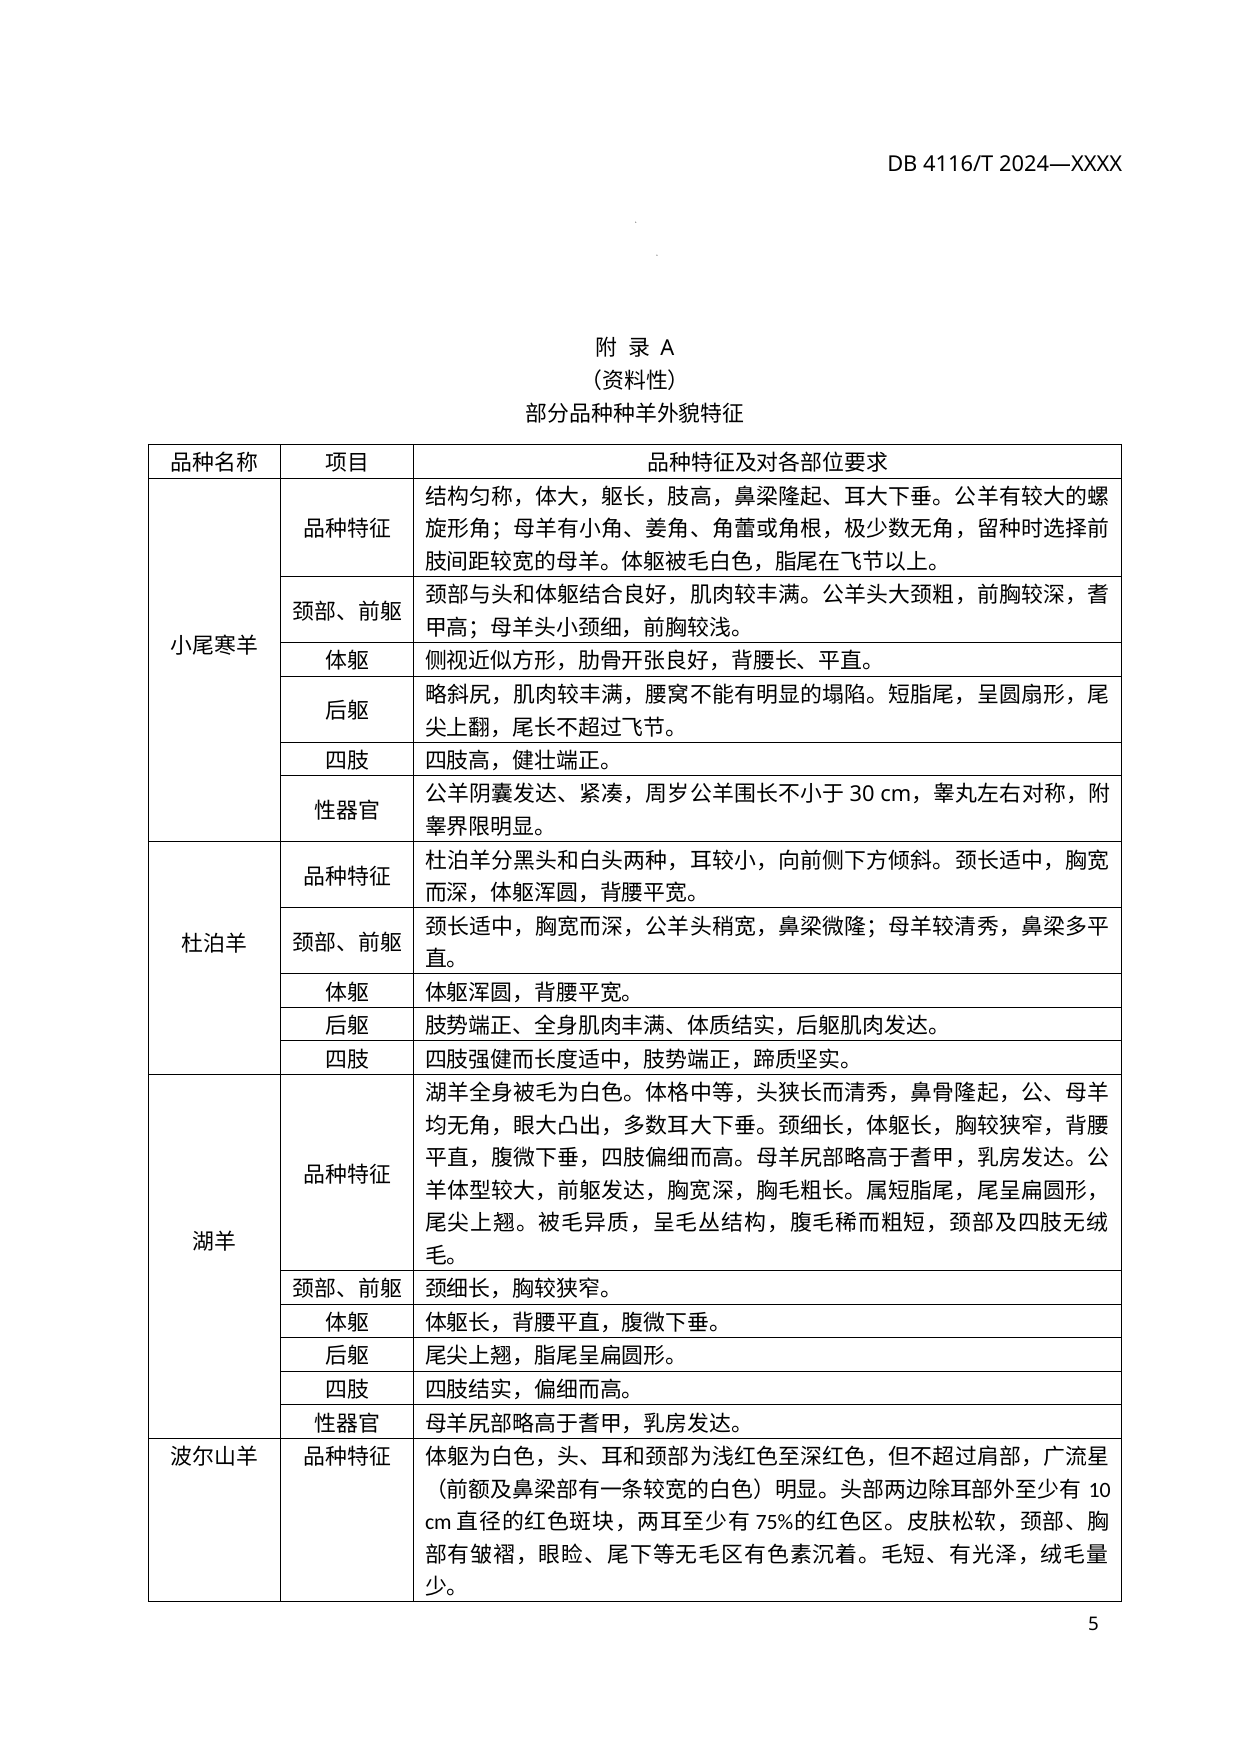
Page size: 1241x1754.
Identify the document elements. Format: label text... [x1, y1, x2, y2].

table_cell 四肢 [281, 743, 413, 775]
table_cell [414, 1439, 1121, 1601]
table_cell 肢势端正、全身肌肉丰满、体质结实，后躯肌肉发达。 [414, 1008, 1121, 1040]
table_cell 体躯 [281, 643, 413, 676]
table_cell 颈部、前躯 [281, 908, 413, 973]
table_cell 体躯 [281, 1305, 413, 1337]
table_cell 性器官 [281, 1405, 413, 1438]
table_cell 波尔山羊 [149, 1439, 280, 1601]
table_cell 颈细长，胸较狭窄。 [414, 1271, 1121, 1303]
table_cell 结构匀称，体大，躯长，肢高，鼻梁隆起、耳大下垂。公羊有较大的螺旋形角；母羊有小角、姜角、角蕾或角根，极少数无角，留种时选择前肢间距较宽的母羊。体躯被毛白色，脂尾在飞节以上。 [414, 479, 1121, 576]
table_cell 性器官 [281, 776, 413, 841]
table_cell 四肢结实，偏细而高。 [414, 1372, 1121, 1404]
table_cell 后躯 [281, 677, 413, 742]
table_cell 尾尖上翘，脂尾呈扁圆形。 [414, 1338, 1121, 1371]
table_cell 略斜尻，肌肉较丰满，腰窝不能有明显的塌陷。短脂尾，呈圆扇形，尾尖上翻，尾长不超过飞节。 [414, 677, 1121, 742]
table_cell 小尾寒羊 [149, 479, 280, 841]
table_cell 公羊阴囊发达、紧凑，周岁公羊围长不小于30 cm，睾丸左右对称，附睾界限明显。 [414, 776, 1121, 841]
table_cell 品种特征 [281, 842, 413, 907]
table_header 品种特征及对各部位要求 [414, 445, 1121, 477]
table_cell 侧视近似方形，肋骨开张良好，背腰长、平直。 [414, 643, 1121, 676]
table_header 品种名称 [149, 445, 280, 477]
table_cell 品种特征 [281, 1075, 413, 1270]
table_cell 母羊尻部略高于耆甲，乳房发达。 [414, 1405, 1121, 1438]
table_cell 湖羊 [149, 1075, 280, 1438]
table_cell 颈部与头和体躯结合良好，肌肉较丰满。公羊头大颈粗，前胸较深，耆甲高；母羊头小颈细，前胸较浅。 [414, 577, 1121, 642]
table_cell 湖羊全身被毛为白色。体格中等，头狭长而清秀，鼻骨隆起，公、母羊均无角，眼大凸出，多数耳大下垂。颈细长，体躯长，胸较狭窄，背腰平直，腹微下垂，四肢偏细而高。母羊尻部略高于耆甲，乳房发达。公羊体型较大，前躯发达，胸宽深，胸毛粗长。属短脂尾，尾呈扁圆形，尾尖上翘。被毛异质，呈毛丛结构，腹毛稀而粗短，颈部及四肢无绒毛。 [414, 1075, 1121, 1270]
table_cell 颈长适中，胸宽而深，公羊头稍宽，鼻梁微隆；母羊较清秀，鼻梁多平直。 [414, 908, 1121, 973]
table_cell 体躯长，背腰平直，腹微下垂。 [414, 1305, 1121, 1337]
table_header 项目 [281, 445, 413, 477]
table_cell 后躯 [281, 1008, 413, 1040]
table_cell 颈部、前躯 [281, 1271, 413, 1303]
table_cell 后躯 [281, 1338, 413, 1371]
table_cell 四肢 [281, 1372, 413, 1404]
table_cell 四肢高，健壮端正。 [414, 743, 1121, 775]
table_cell 杜泊羊分黑头和白头两种，耳较小，向前侧下方倾斜。颈长适中，胸宽而深，体躯浑圆，背腰平宽。 [414, 842, 1121, 907]
table_cell 品种特征 [281, 1439, 413, 1601]
table_cell 体躯浑圆，背腰平宽。 [414, 974, 1121, 1007]
table_cell 品种特征 [281, 479, 413, 576]
table_cell 体躯 [281, 974, 413, 1007]
table_cell 四肢 [281, 1041, 413, 1074]
table_cell 四肢强健而长度适中，肢势端正，蹄质坚实。 [414, 1041, 1121, 1074]
text （资料性） 部分品种种羊外貌特征 [148, 330, 1122, 428]
table_cell 颈部、前躯 [281, 577, 413, 642]
table_cell 杜泊羊 [149, 842, 280, 1074]
